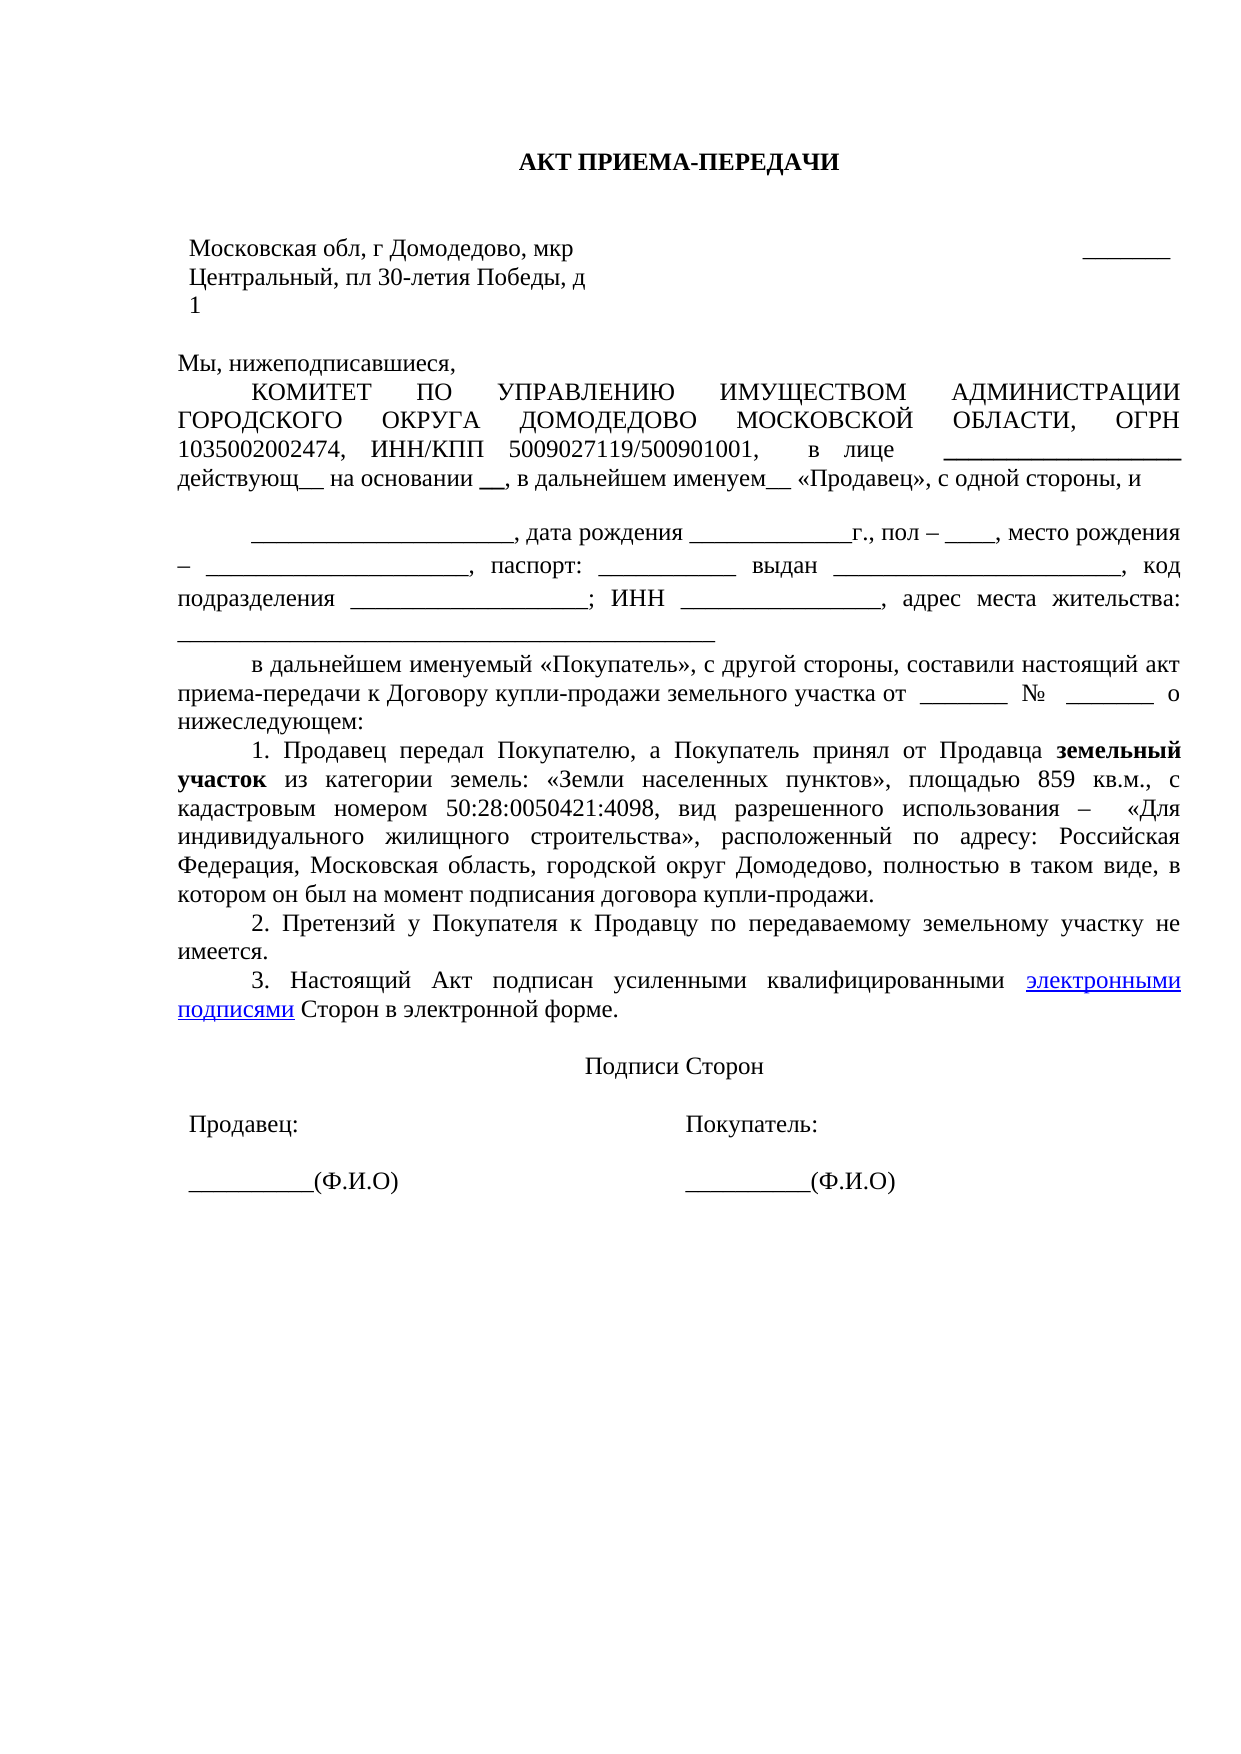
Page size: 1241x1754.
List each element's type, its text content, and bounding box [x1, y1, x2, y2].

table_cell __________(Ф.И.О) [674, 1166, 1171, 1224]
text АКТ ПРИЕМА-ПЕРЕДАЧИ [177, 147, 1181, 176]
table_header _______ [605, 233, 1181, 319]
text _____________________, дата рождения _____________г., пол – ____, место рождения – _____________________, паспорт: ___________ выдан _______________________, код подразделения ___________________; ИНН ________________, адрес места жительства: ___________________________________________ [177, 517, 1181, 645]
table_header Московская обл, г Домодедово, мкр Центральный, пл 30-летия Победы, д 1 [177, 233, 605, 319]
text Мы, нижеподписавшиеся, [177, 348, 1181, 377]
text КОМИТЕТ ПО УПРАВЛЕНИЮ ИМУЩЕСТВОМ АДМИНИСТРАЦИИ ГОРОДСКОГО ОКРУГА ДОМОДЕДОВО МОСКОВСКОЙ ОБЛАСТИ, ОГРН 1035002002474, ИНН/КПП 5009027119/500901001, в лице ___________________ действующ__ на основании __, в дальнейшем именуем__ «Продавец», с одной стороны, и [177, 377, 1181, 492]
text 3. Настоящий Акт подписан усиленными квалифицированными электронными подписями Сторон в электронной форме. [177, 965, 1181, 1023]
text в дальнейшем именуемый «Покупатель», с другой стороны, составили настоящий акт приема-передачи к Договору купли-продажи земельного участка от _______ № _______ о нижеследующем: [177, 649, 1181, 735]
table_cell Продавец: [177, 1109, 674, 1166]
table_cell __________(Ф.И.О) [177, 1166, 674, 1224]
text 1. Продавец передал Покупателю, а Покупатель принял от Продавца земельный участок из категории земель: «Земли населенных пунктов», площадью 859 кв.м., с кадастровым номером 50:28:0050421:4098, вид разрешенного использования – «Для индивидуального жилищного строительства», расположенный по адресу: Российская Федерация, Московская область, городской округ Домодедово, полностью в таком виде, в котором он был на момент подписания договора купли-продажи. [177, 735, 1181, 908]
text 2. Претензий у Покупателя к Продавцу по передаваемому земельному участку не имеется. [177, 908, 1181, 965]
table_header Подписи Сторон [177, 1051, 1171, 1109]
table_cell Покупатель: [674, 1109, 1171, 1166]
